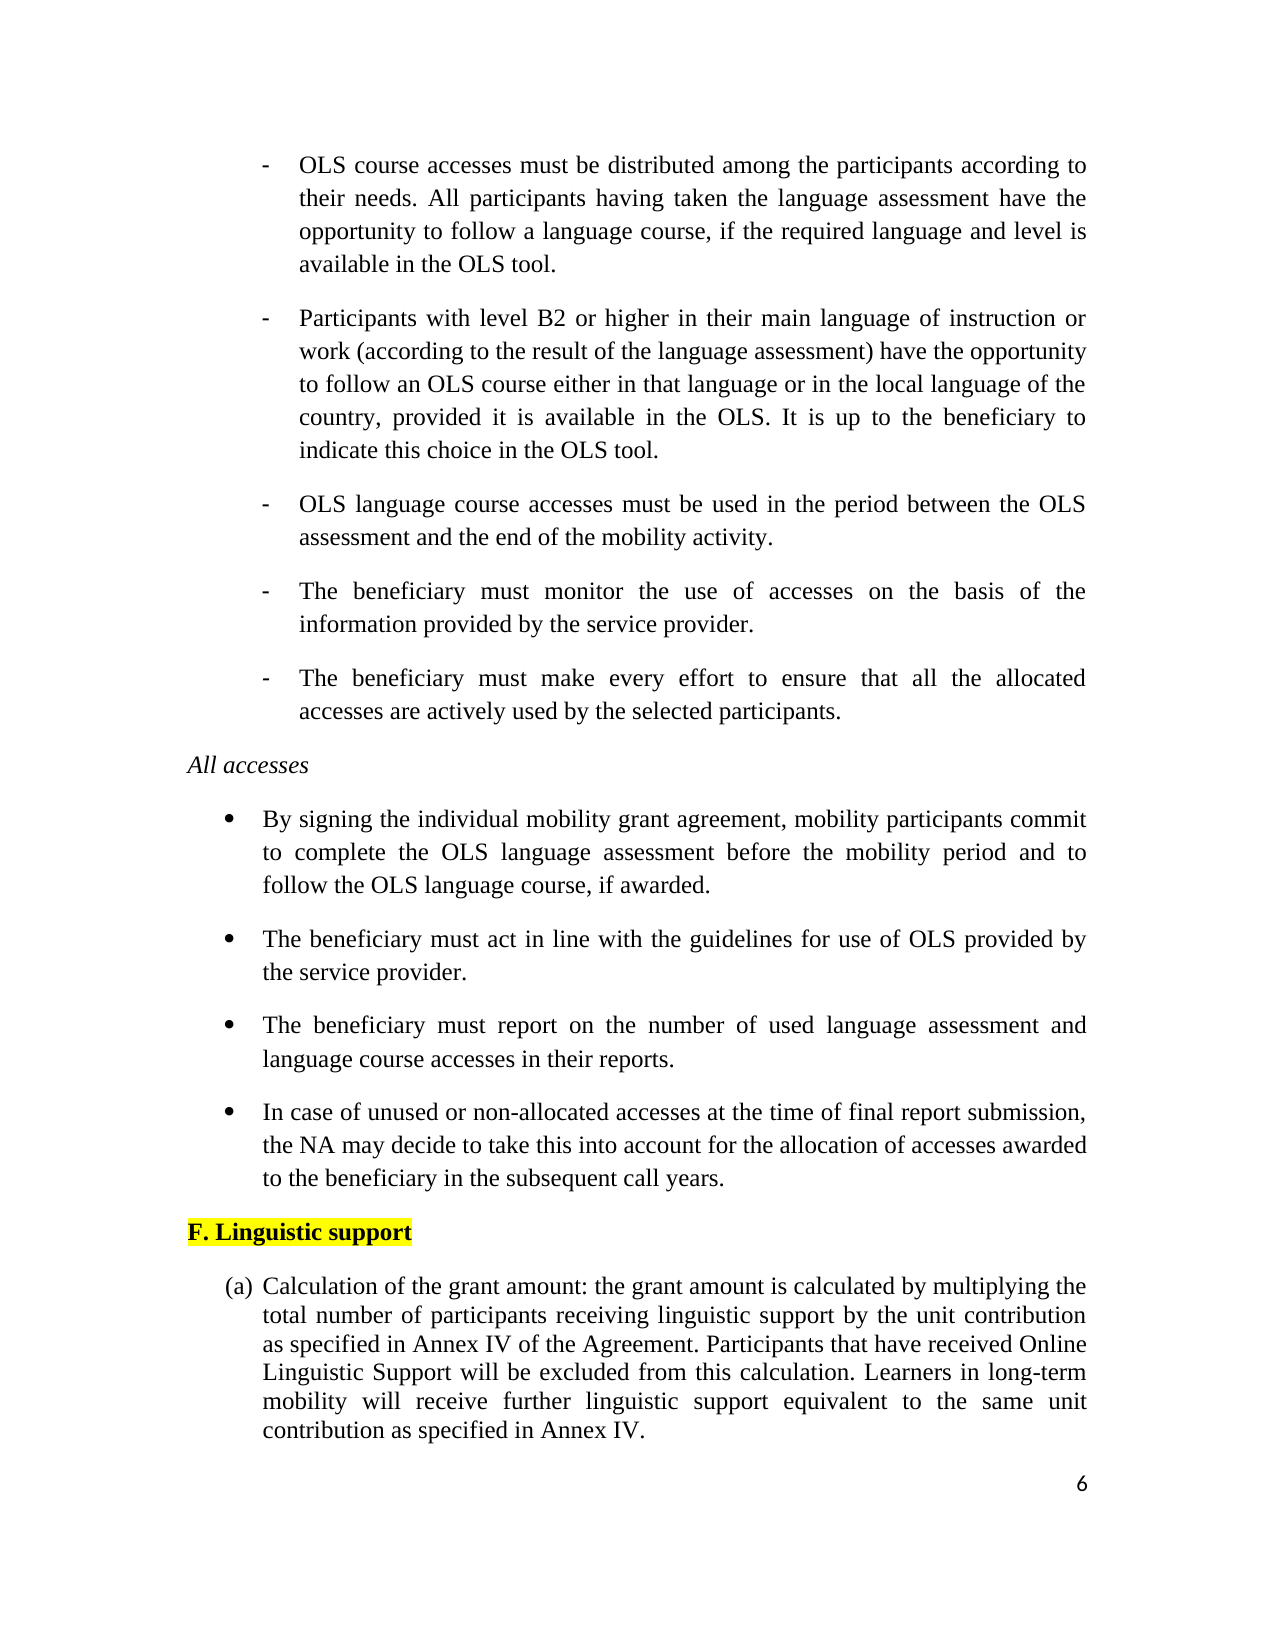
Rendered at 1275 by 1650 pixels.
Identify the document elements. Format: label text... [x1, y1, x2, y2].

text F. Linguistic support [187, 1217, 1087, 1246]
list By signing the individual mobility grant agreement, mobility participants commit to complete the OLS language assessment before the mobility period and to follow the OLS language course, if awarded. [225, 804, 1087, 899]
list OLS language course accesses must be used in the period between the OLS assessment and the end of the mobility activity. [261, 489, 1087, 551]
list OLS course accesses must be distributed among the participants according to their needs. All participants having taken the language assessment have the opportunity to follow a language course, if the required language and level is available in the OLS tool. [261, 150, 1087, 278]
list The beneficiary must monitor the use of accesses on the basis of the information provided by the service provider. [261, 576, 1087, 638]
list The beneficiary must make every effort to ensure that all the allocated accesses are actively used by the selected participants. [261, 663, 1087, 725]
list Participants with level B2 or higher in their main language of instruction or work (according to the result of the language assessment) have the opportunity to follow an OLS course either in that language or in the local language of the country, provided it is available in the OLS. It is up to the beneficiary to indicate this choice in the OLS tool. [261, 303, 1087, 464]
list The beneficiary must report on the number of used language assessment and language course accesses in their reports. [225, 1011, 1087, 1072]
text All accesses [187, 750, 1087, 779]
list In case of unused or non-allocated accesses at the time of final report submission, the NA may decide to take this into account for the allocation of accesses awarded to the beneficiary in the subsequent call years. [225, 1097, 1087, 1192]
list The beneficiary must act in line with the guidelines for use of OLS provided by the service provider. [225, 924, 1087, 986]
list Calculation of the grant amount: the grant amount is calculated by multiplying the total number of participants receiving linguistic support by the unit contribution as specified in Annex IV of the Agreement. Participants that have received Online Linguistic Support will be excluded from this calculation. Learners in long-term mobility will receive further linguistic support equivalent to the same unit contribution as specified in Annex IV. [225, 1271, 1087, 1444]
